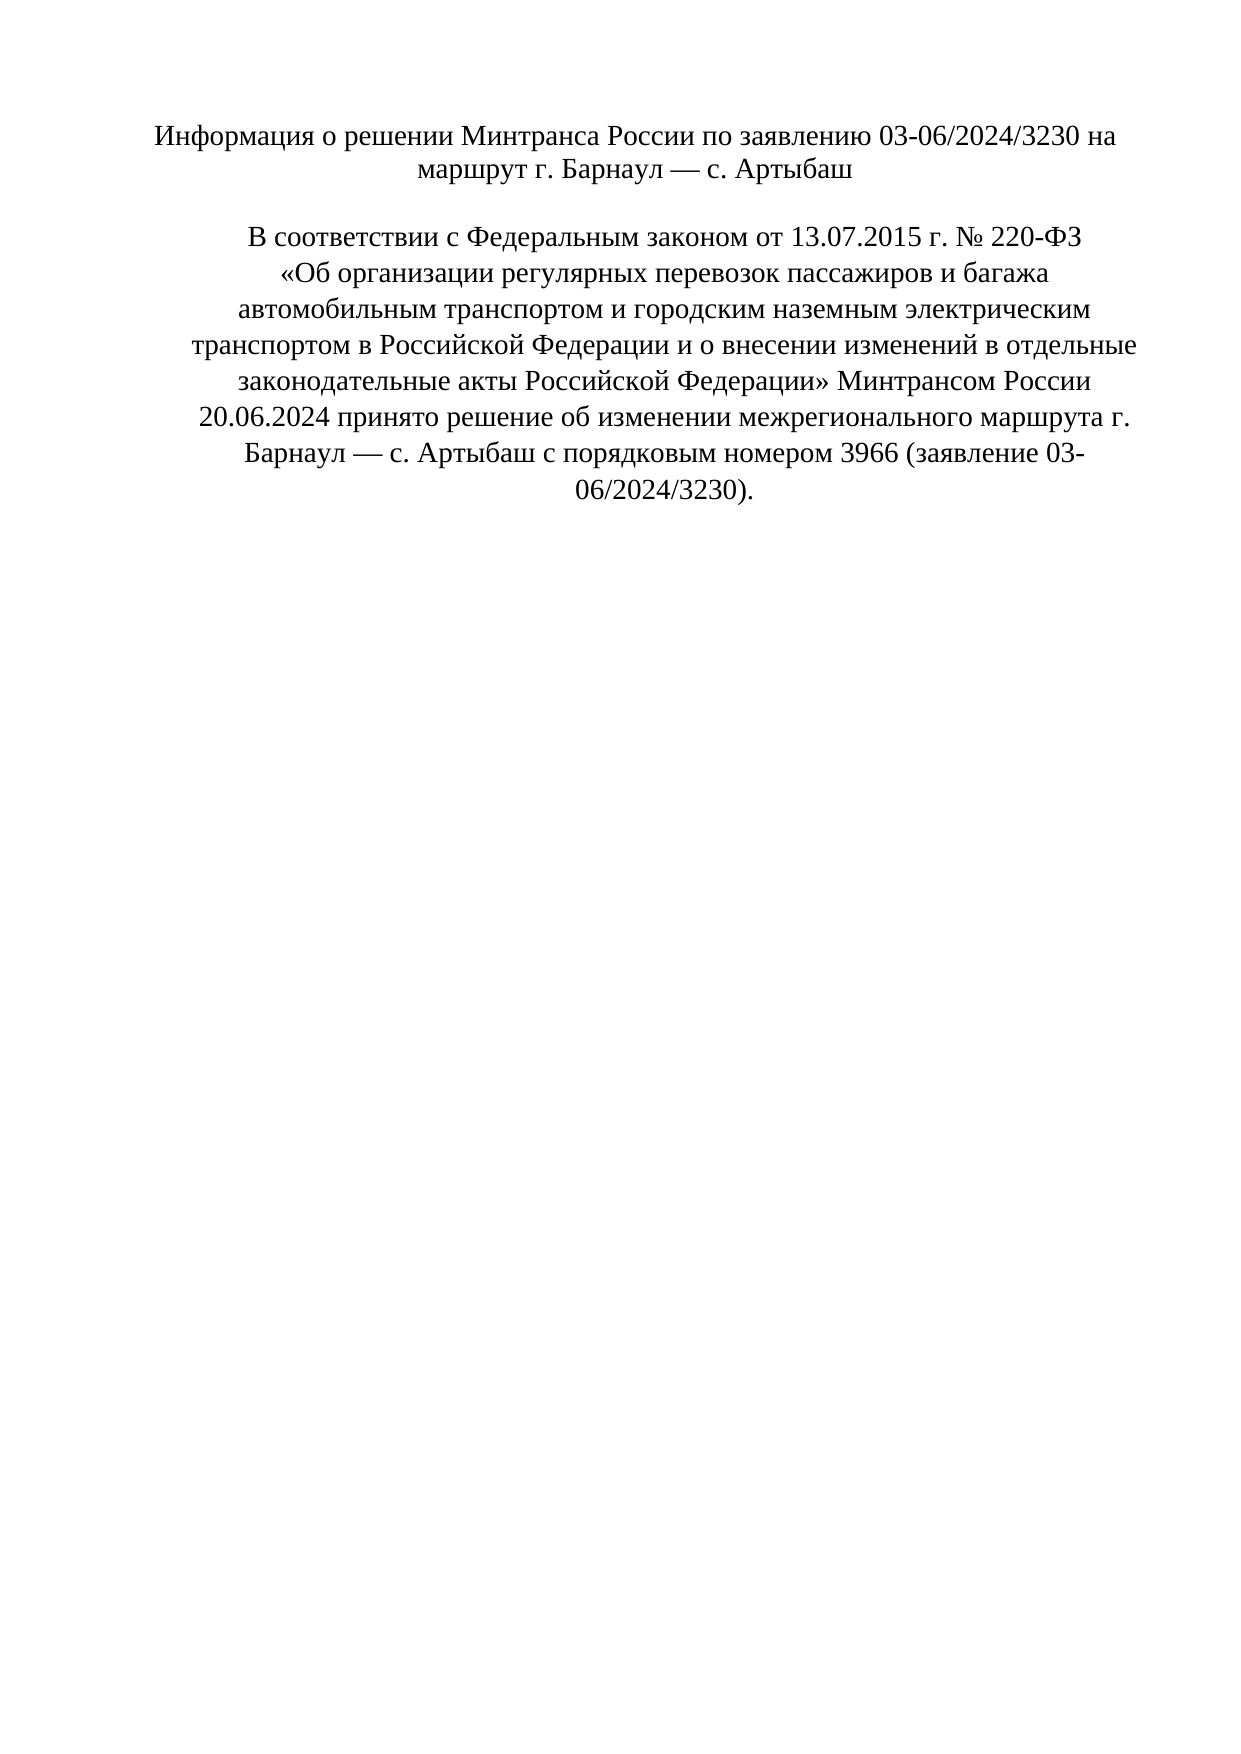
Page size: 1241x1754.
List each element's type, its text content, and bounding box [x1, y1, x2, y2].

text В соответствии с Федеральным законом от 13.07.2015 г. № 220-ФЗ «Об организации регулярных перевозок пассажиров и багажа автомобильным транспортом и городским наземным электрическим транспортом в Российской Федерации и о внесении изменений в отдельные законодательные акты Российской Федерации» Минтрансом России 20.06.2024 принято решение об изменении межрегионального маршрута г. Барнаул — с. Артыбаш с порядковым номером 3966 (заявление 03-06/2024/3230). [177, 219, 1152, 505]
text Информация о решении Минтранса России по заявлению 03-06/2024/3230 на маршрут г. Барнаул — с. Артыбаш [118, 118, 1152, 185]
